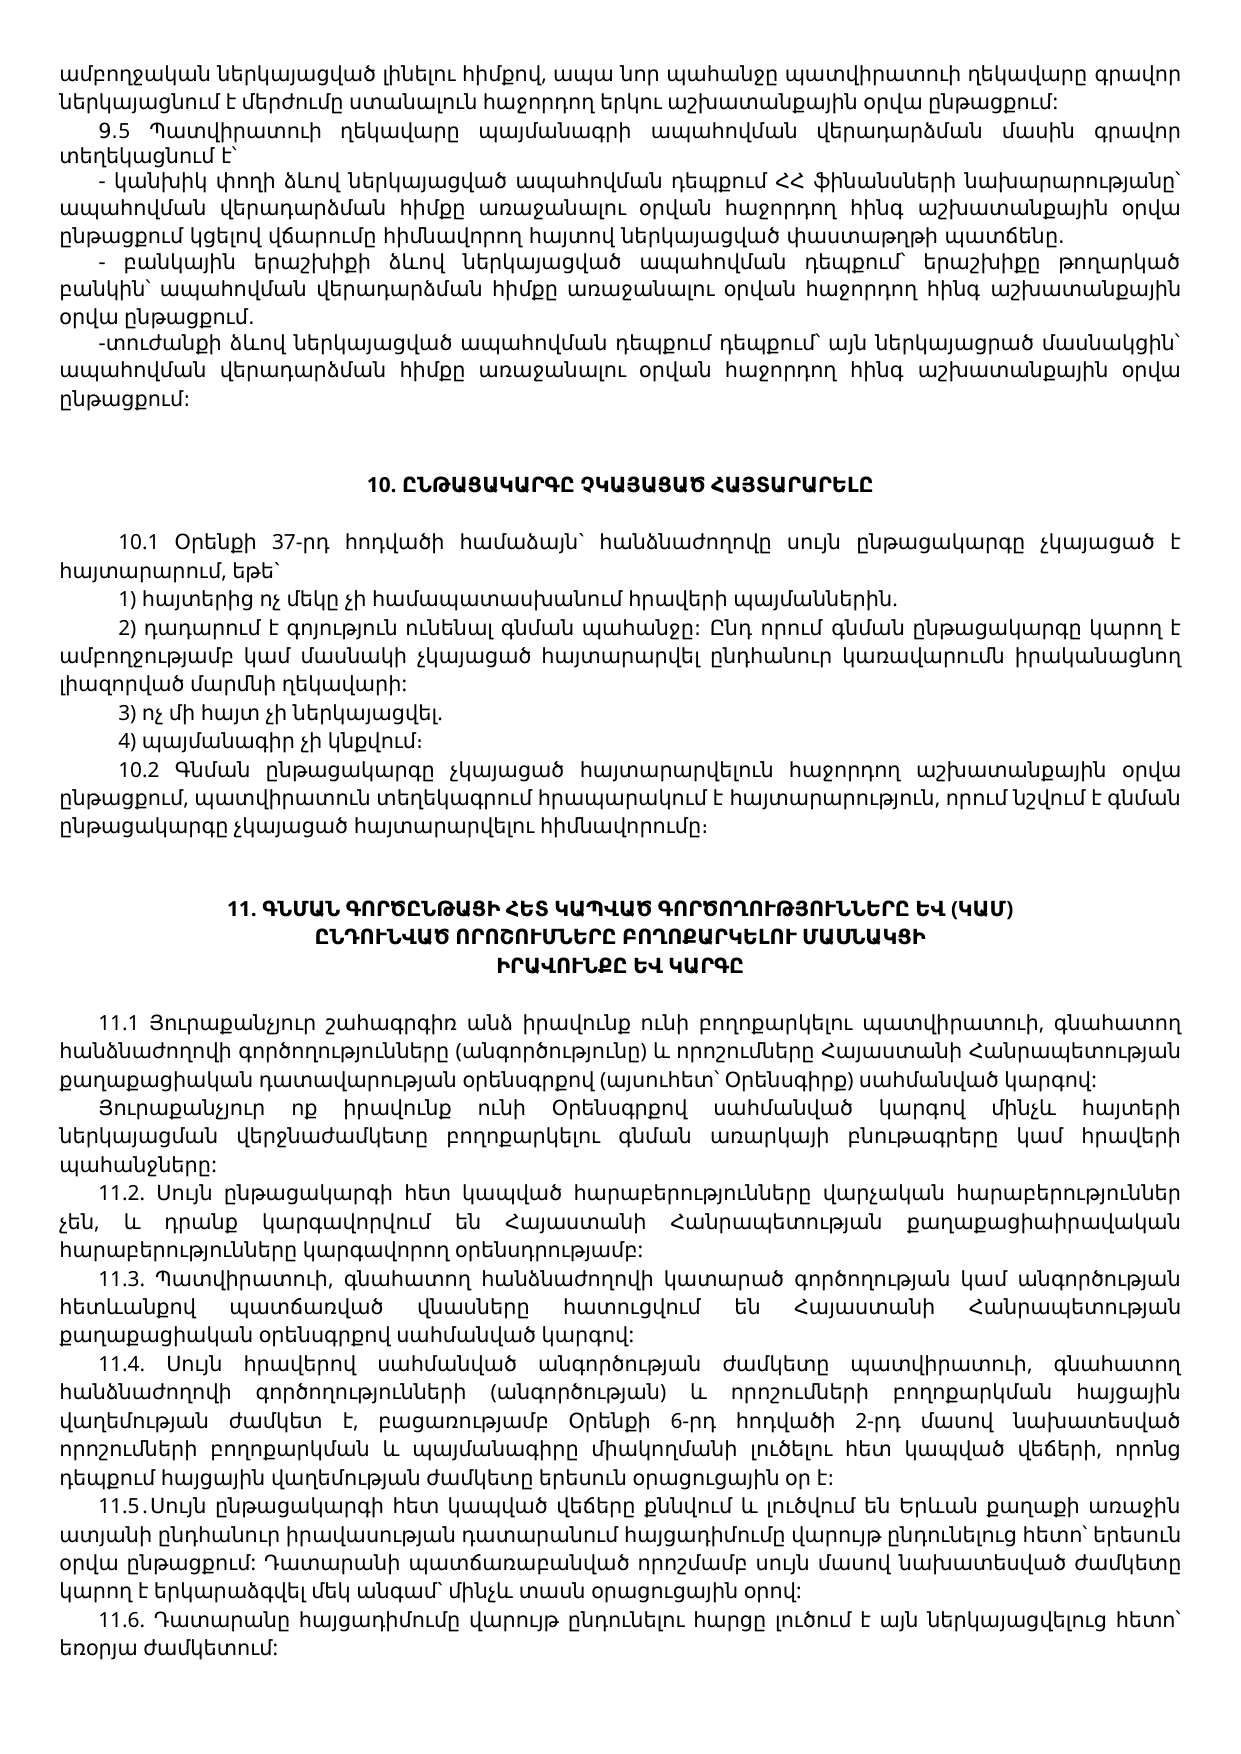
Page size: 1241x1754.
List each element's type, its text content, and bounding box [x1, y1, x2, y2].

text 4) պայմանագիր չի կնքվում։ [59, 726, 1181, 755]
text - բանկային երաշխիքի ձևով ներկայացված ապահովման դեպքում՝ երաշխիքը թողարկած բանկին՝ ապահովման վերադարձման հիմքը առաջանալու օրվան հաջորդող հինգ աշխատանքային օրվա ընթացքում. [59, 250, 1181, 331]
text Յուրաքանչյուր ոք իրավունք ունի Օրենսգրքով սահմանված կարգով մինչև հայտերի ներկայացման վերջնաժամկետը բողոքարկելու գնման առարկայի բնութագրերը կամ հրավերի պահանջները: [59, 1093, 1181, 1178]
text 11.2. Սույն ընթացակարգի հետ կապված հարաբերությունները վարչական հարաբերություններ չեն, և դրանք կարգավորվում են Հայաստանի Հանրապետության քաղաքացիաիրավական հարաբերությունները կարգավորող օրենսդրությամբ: [59, 1178, 1181, 1264]
text ԸՆԴՈՒՆՎԱԾ ՈՐՈՇՈՒՄՆԵՐԸ ԲՈՂՈՔԱՐԿԵԼՈՒ ՄԱՍՆԱԿՑԻ [59, 922, 1181, 951]
text 11.5․Սույն ընթացակարգի հետ կապված վեճերը քննվում և լուծվում են Երևան քաղաքի առաջին ատյանի ընդհանուր իրավասության դատարանում հայցադիմումը վարույթ ընդունելուց հետո՝ երեսուն օրվա ընթացքում: Դատարանի պատճառաբանված որոշմամբ սույն մասով նախատեսված ժամկետը կարող է երկարաձգվել մեկ անգամ` մինչև տասն օրացուցային օրով: [59, 1491, 1181, 1605]
text 10.1 Օրենքի 37-րդ հոդվածի համաձայն` հանձնաժողովը սույն ընթացակարգը չկայացած է հայտարարում, եթե` [59, 527, 1181, 584]
text 10. ԸՆԹԱՑԱԿԱՐԳԸ ՉԿԱՅԱՑԱԾ ՀԱՅՏԱՐԱՐԵԼԸ [59, 470, 1181, 499]
text 11.4. Սույն հրավերով սահմանված անգործության ժամկետը պատվիրատուի, գնահատող հանձնաժողովի գործողությունների (անգործության) և որոշումների բողոքարկման հայցային վաղեմության ժամկետ է, բացառությամբ Օրենքի 6-րդ հոդվածի 2-րդ մասով նախատեսված որոշումների բողոքարկման և պայմանագիրը միակողմանի լուծելու հետ կապված վեճերի, որոնց դեպքում հայցային վաղեմության ժամկետը երեսուն օրացուցային օր է: [59, 1349, 1181, 1491]
text - կանխիկ փողի ձևով ներկայացված ապահովման դեպքում ՀՀ ֆինանսների նախարարությանը՝ ապահովման վերադարձման հիմքը առաջանալու օրվան հաջորդող հինգ աշխատանքային օրվա ընթացքում կցելով վճարումը հիմնավորող հայտով ներկայացված փաստաթղթի պատճենը. [59, 169, 1181, 250]
text 2) դադարում է գոյություն ունենալ գնման պահանջը: Ընդ որում գնման ընթացակարգը կարող է ամբողջությամբ կամ մասնակի չկայացած հայտարարվել ընդհանուր կառավարումն իրականացնող լիազորված մարմնի ղեկավարի: [59, 613, 1181, 698]
text 1) հայտերից ոչ մեկը չի համապատասխանում հրավերի պայմաններին. [59, 584, 1181, 613]
text ԻՐԱՎՈՒՆՔԸ ԵՎ ԿԱՐԳԸ [59, 951, 1181, 979]
text 11. ԳՆՄԱՆ ԳՈՐԾԸՆԹԱՑԻ ՀԵՏ ԿԱՊՎԱԾ ԳՈՐԾՈՂՈՒԹՅՈՒՆՆԵՐԸ ԵՎ (ԿԱՄ) [59, 894, 1181, 922]
text 11.3. Պատվիրատուի, գնահատող հանձնաժողովի կատարած գործողության կամ անգործության հետևանքով պատճառված վնասները հատուցվում են Հայաստանի Հանրապետության քաղաքացիական օրենսգրքով սահմանված կարգով: [59, 1264, 1181, 1349]
text 11.1 Յուրաքանչյուր շահագրգիռ անձ իրավունք ունի բողոքարկելու պատվիրատուի, գնահատող հանձնաժողովի գործողությունները (անգործությունը) և որոշումները Հայաստանի Հանրապետության քաղաքացիական դատավարության օրենսգրքով (այսուհետ՝ Օրենսգիրք) սահմանված կարգով: [59, 1008, 1181, 1093]
text 3) ոչ մի հայտ չի ներկայացվել. [59, 698, 1181, 726]
text 11.6. Դատարանը հայցադիմումը վարույթ ընդունելու հարցը լուծում է այն ներկայացվելուց հետո՝ եռօրյա ժամկետում: [59, 1605, 1181, 1662]
text 10.2 Գնման ընթացակարգը չկայացած հայտարարվելուն հաջորդող աշխատանքային օրվա ընթացքում, պատվիրատուն տեղեկագրում հրապարակում է հայտարարություն, որում նշվում է գնման ընթացակարգը չկայացած հայտարարվելու հիմնավորումը։ [59, 755, 1181, 840]
text 9.5 Պատվիրատուի ղեկավարը պայմանագրի ապահովման վերադարձման մասին գրավոր տեղեկացնում է՝ [59, 116, 1181, 169]
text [59, 59, 1181, 116]
text -տուժանքի ձևով ներկայացված ապահովման դեպքում դեպքում՝ այն ներկայացրած մասնակցին՝ ապահովման վերադարձման հիմքը առաջանալու օրվան հաջորդող հինգ աշխատանքային օրվա ընթացքում: [59, 331, 1181, 412]
